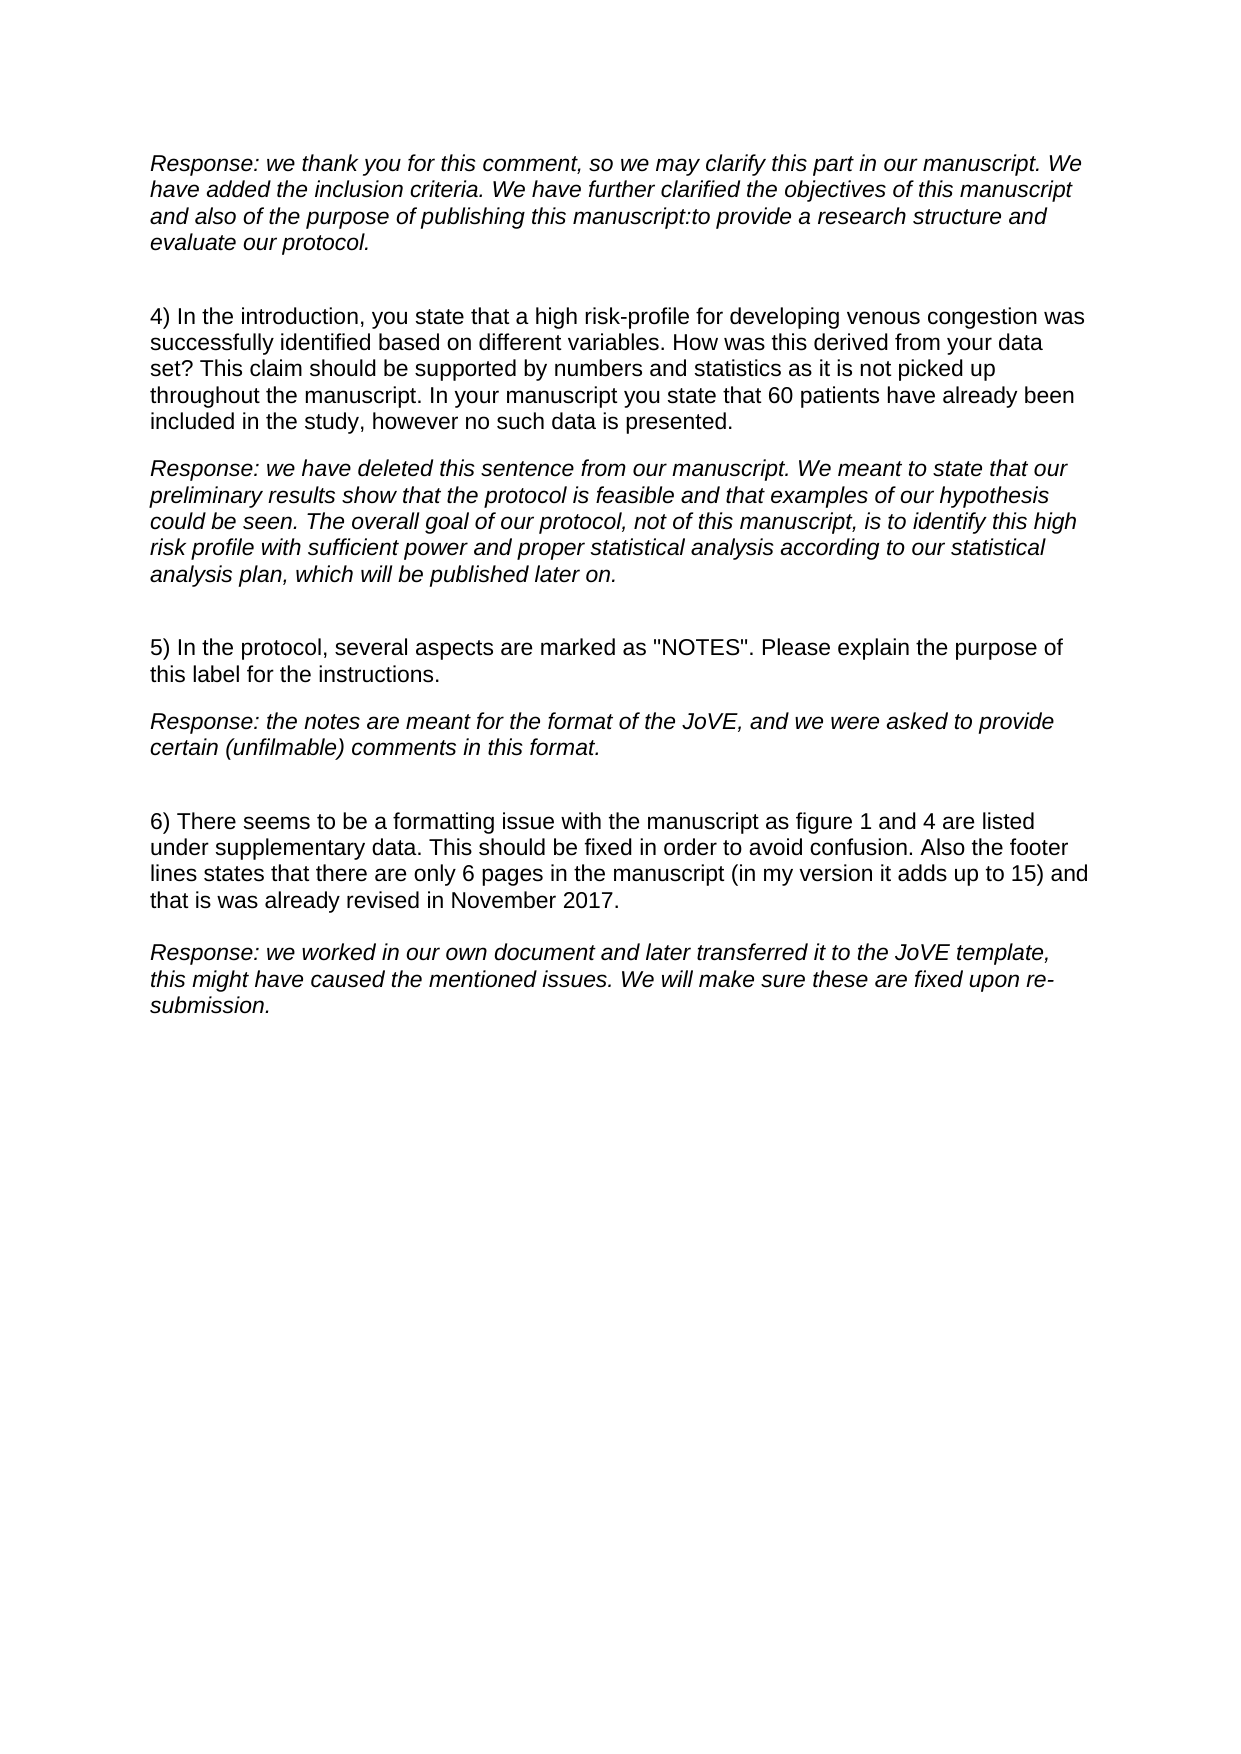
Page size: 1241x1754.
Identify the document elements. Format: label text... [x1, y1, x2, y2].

text Response: the notes are meant for the format of the JoVE, and we were asked to provide certain (unfilmable) comments in this format. [150, 708, 1090, 760]
text 6) There seems to be a formatting issue with the manuscript as figure 1 and 4 are listed under supplementary data. This should be fixed in order to avoid confusion. Also the footer lines states that there are only 6 pages in the manuscript (in my version it adds up to 15) and that is was already revised in November 2017. Response: we worked in our own document and later transferred it to the JoVE template, this might have caused the mentioned issues. We will make sure these are fixed upon re-submission. [150, 781, 1090, 1018]
text 5) In the protocol, several aspects are marked as "NOTES". Please explain the purpose of this label for the instructions. [150, 608, 1090, 687]
text Response: we thank you for this comment, so we may clarify this part in our manuscript. We have added the inclusion criteria. We have further clarified the objectives of this manuscript and also of the purpose of publishing this manuscript:to provide a research structure and evaluate our protocol. [150, 150, 1090, 255]
text Response: we have deleted this sentence from our manuscript. We meant to state that our preliminary results show that the protocol is feasible and that examples of our hypothesis could be seen. The overall goal of our protocol, not of this manuscript, is to identify this high risk profile with sufficient power and proper statistical analysis according to our statistical analysis plan, which will be published later on. [150, 455, 1090, 587]
text 4) In the introduction, you state that a high risk-profile for developing venous congestion was successfully identified based on different variables. How was this derived from your data set? This claim should be supported by numbers and statistics as it is not picked up throughout the manuscript. In your manuscript you state that 60 patients have already been included in the study, however no such data is presented. [150, 276, 1090, 434]
